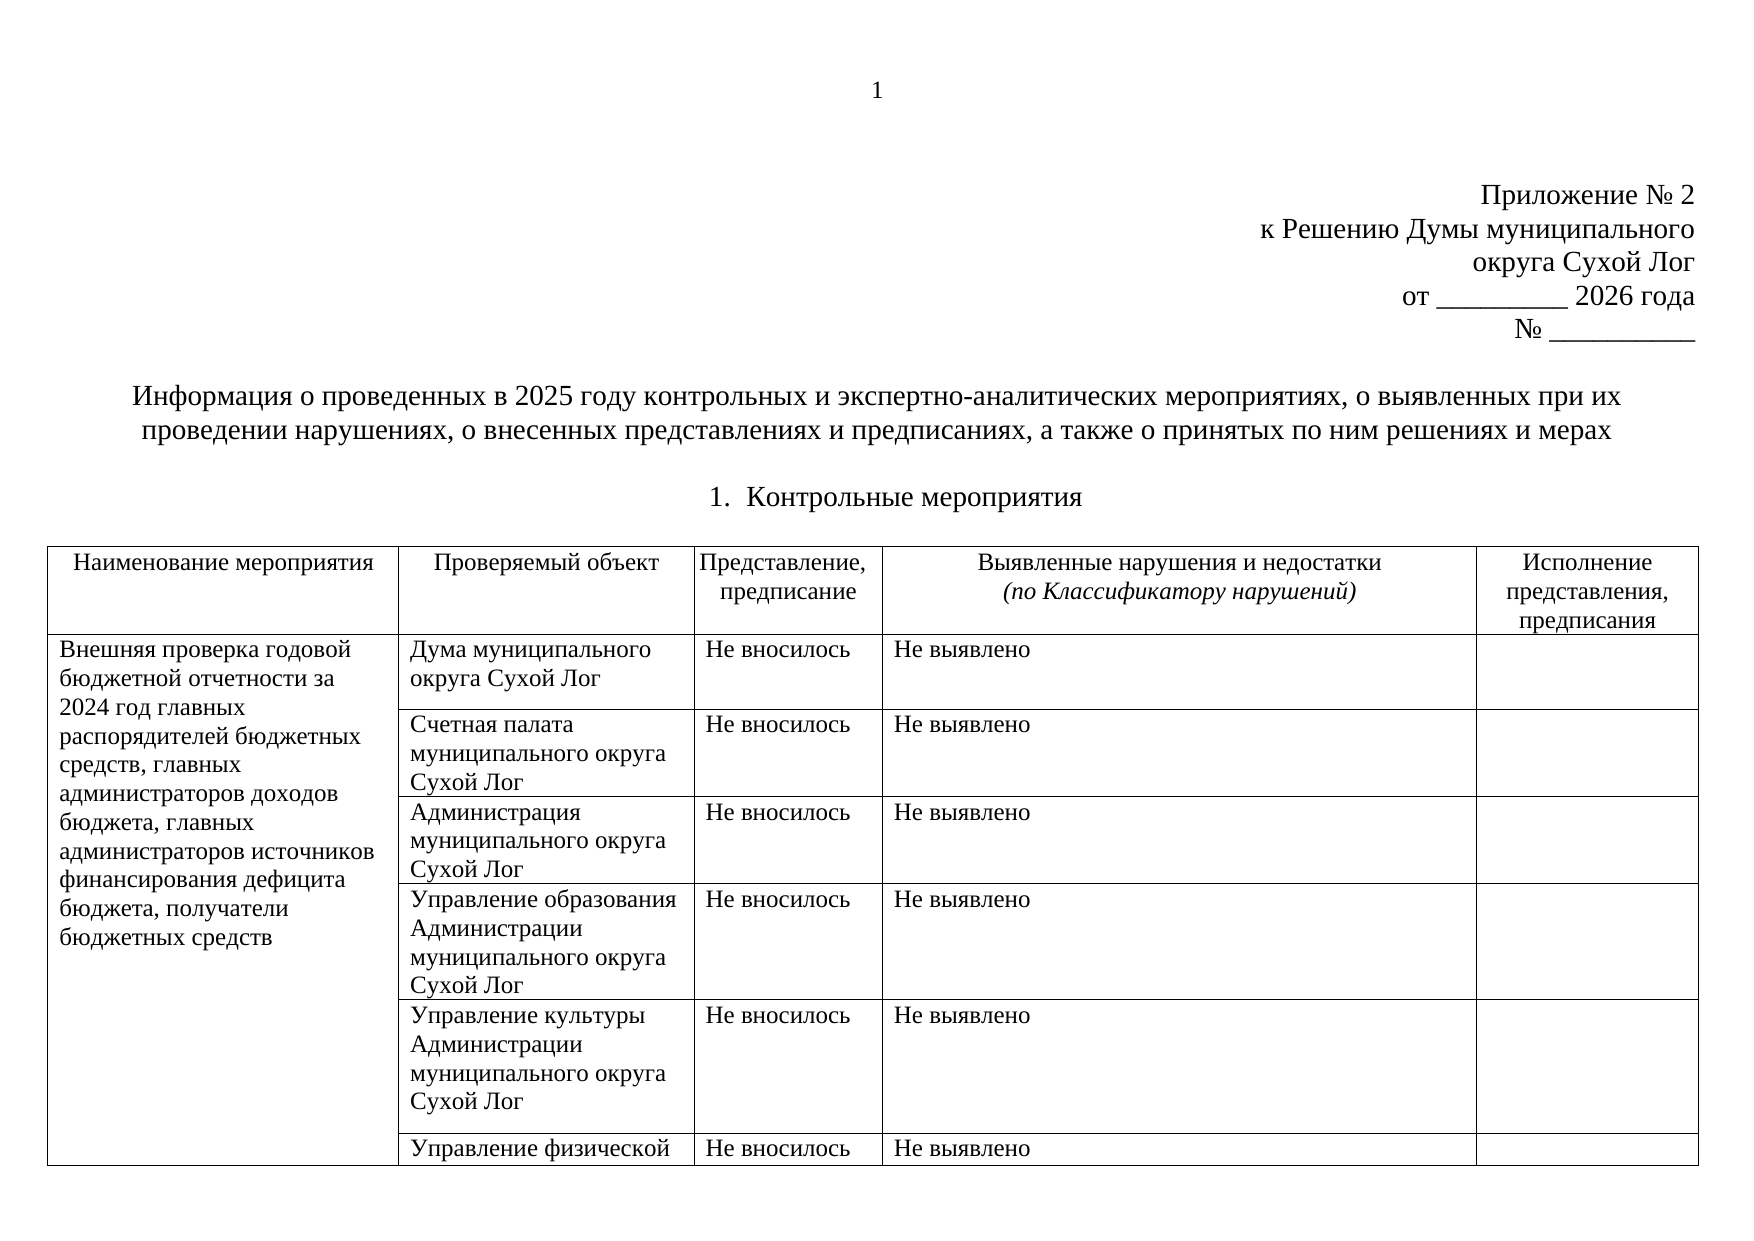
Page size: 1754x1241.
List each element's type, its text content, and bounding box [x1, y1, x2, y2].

text Информация о проведенных в 2025 году контрольных и экспертно-аналитических мероприятиях, о выявленных при их проведении нарушениях, о внесенных представлениях и предписаниях, а также о принятых по ним решениях и мерах [59, 378, 1695, 446]
table_cell Управление образования Администрации муниципального округа Сухой Лог [399, 884, 694, 999]
table_cell Внешняя проверка годовой бюджетной отчетности за 2024 год главных распорядителей бюджетных средств, главных администраторов доходов бюджета, главных администраторов источников финансирования дефицита бюджета, получатели бюджетных средств [48, 635, 398, 1165]
table_cell Не вносилось [695, 1000, 882, 1132]
table_cell Администрация муниципального округа Сухой Лог [399, 797, 694, 883]
table_cell Не вносилось [695, 710, 882, 796]
table_header Наименование мероприятия [48, 547, 398, 633]
table_cell Не выявлено [883, 884, 1476, 999]
table_cell Не вносилось [695, 635, 882, 708]
table_header Выявленные нарушения и недостатки (по Классификатору нарушений) [883, 547, 1476, 633]
text от _________ 2026 года [59, 278, 1695, 311]
text округа Сухой Лог [59, 244, 1695, 278]
table_cell Управление культуры Администрации муниципального округа Сухой Лог [399, 1000, 694, 1132]
text к Решению Думы муниципального [59, 211, 1695, 244]
table_cell Не вносилось [695, 1134, 882, 1165]
table_cell Не вносилось [695, 884, 882, 999]
table_cell [1477, 797, 1698, 883]
table_cell [1477, 1134, 1698, 1165]
table_cell Не выявлено [883, 635, 1476, 708]
table_header Проверяемый объект [399, 547, 694, 633]
table_header Исполнение представления, предписания [1477, 547, 1698, 633]
table_cell Управление физической культуры и спорта Администрации муниципального округа Сухой Лог [399, 1134, 694, 1165]
table_cell Не выявлено [883, 710, 1476, 796]
table_cell Не выявлено [883, 1000, 1476, 1132]
text Приложение № 2 [59, 177, 1695, 211]
table_cell [1477, 635, 1698, 708]
table_cell [1477, 1000, 1698, 1132]
table_cell Дума муниципального округа Сухой Лог [399, 635, 694, 708]
table_cell [1477, 710, 1698, 796]
table_cell Не выявлено [883, 797, 1476, 883]
text № __________ [59, 311, 1695, 345]
table_cell Не вносилось [695, 797, 882, 883]
table_cell Счетная палата муниципального округа Сухой Лог [399, 710, 694, 796]
table_header Представление, предписание [695, 547, 882, 633]
list Контрольные мероприятия [97, 479, 1695, 513]
table_cell [1477, 884, 1698, 999]
table_cell Не выявлено [883, 1134, 1476, 1165]
